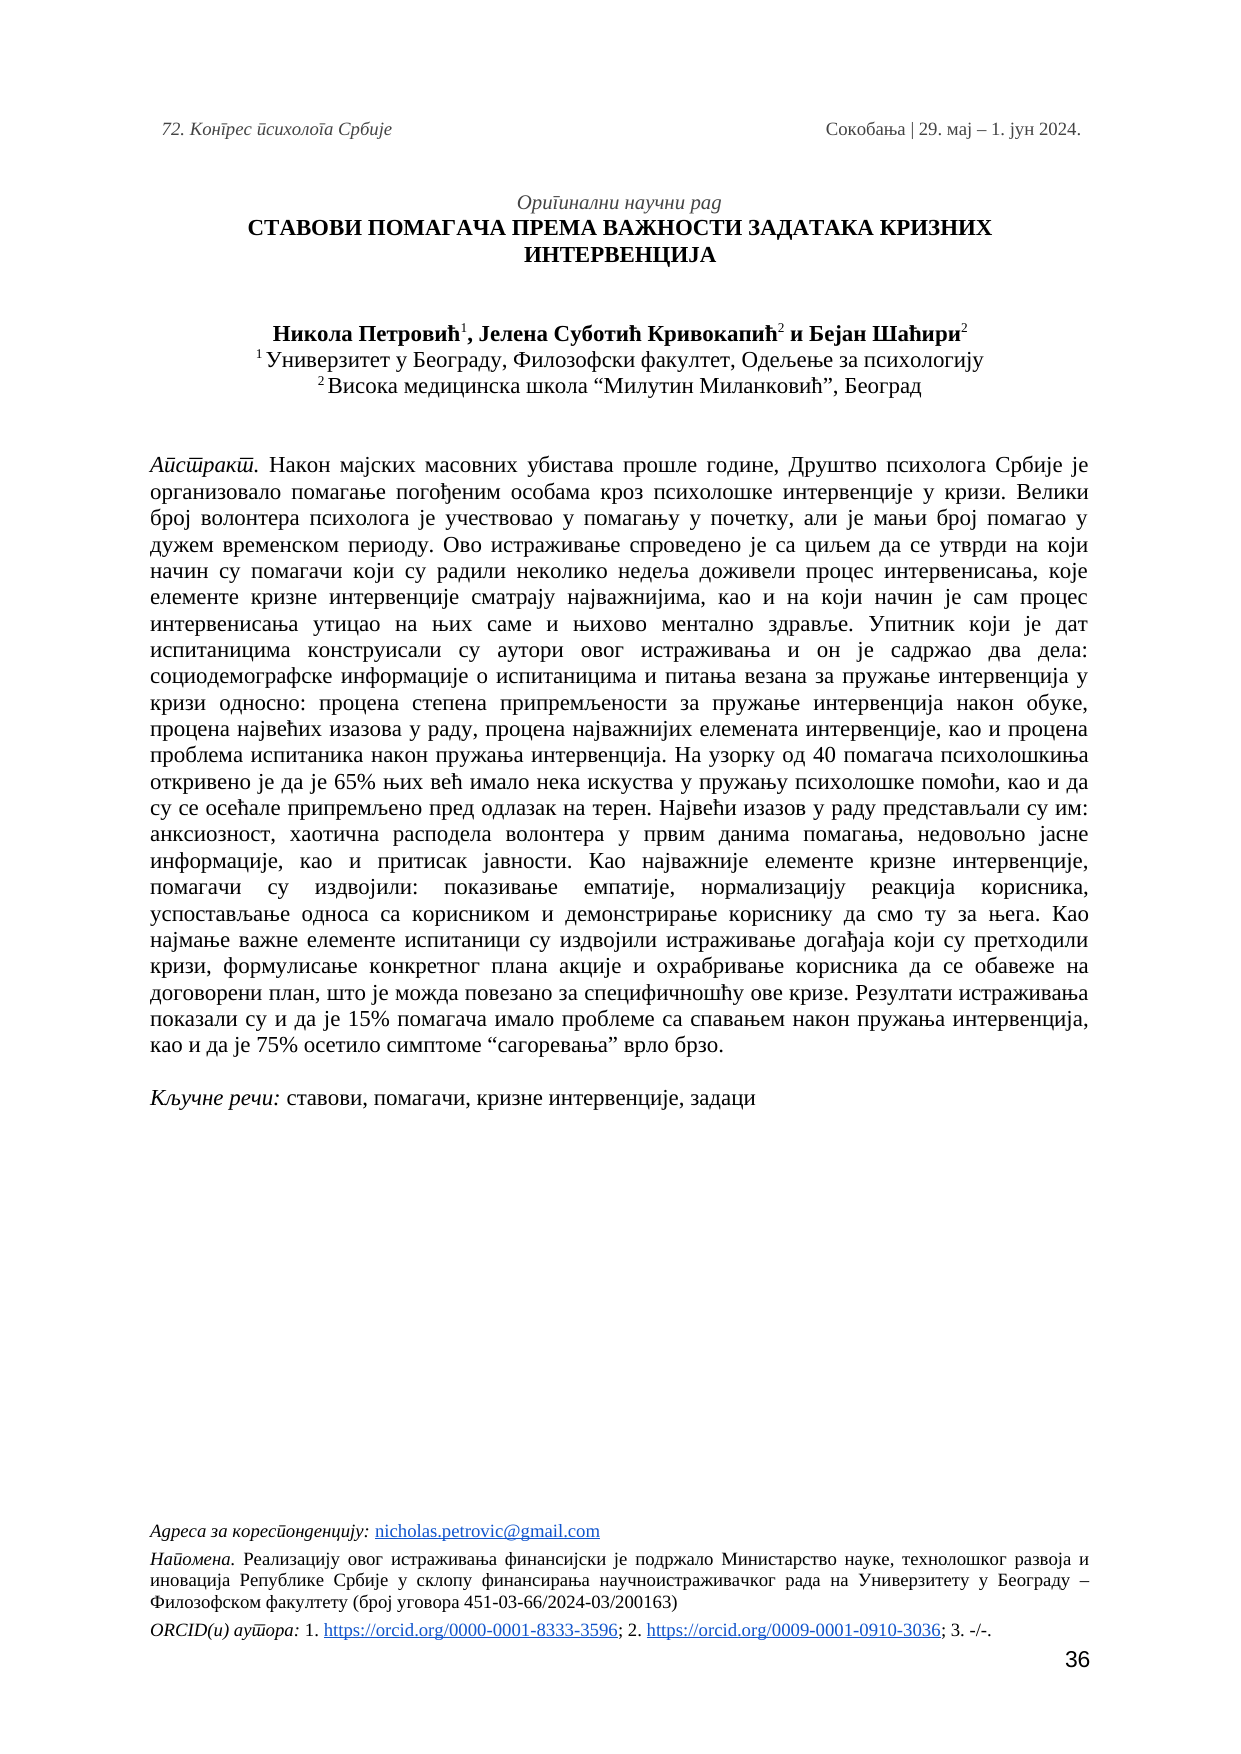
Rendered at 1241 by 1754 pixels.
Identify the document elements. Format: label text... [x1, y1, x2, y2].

text СТАВОВИ ПОМАГАЧА ПРЕМА ВАЖНОСТИ ЗАДАТАКА КРИЗНИХ ИНТЕРВЕНЦИЈА [150, 214, 1090, 267]
text Оригинални научни рад [150, 190, 1090, 214]
text 1 Универзитет у Београду, Филозофски факултет, Одељење за психологију [150, 346, 1090, 372]
text Кључне речи: ставови, помагачи, кризне интервенције, задаци [150, 1084, 1090, 1110]
text Никола Петровић1, Јелена Суботић Кривокапић2 и Бејан Шаћири2 [150, 320, 1090, 346]
text Апстракт. Након мајских масовних убистава прошле године, Друштво психолога Србије је организовало помагање погођеним особама кроз психолошке интервенције у кризи. Велики број волонтера психолога је учествовао у помагању у почетку, али је мањи број помагао у дужем временском периоду. Ово истраживање спроведено је са циљем да се утврди на који начин су помагачи који су радили неколико недеља доживели процес интервенисања, које елементе кризне интервенције сматрају најважнијима, као и на који начин је сам процес интервенисања утицао на њих саме и њихово ментално здравље. Упитник који је дат испитаницима конструисали су аутори овог истраживања и он је садржао два дела: социодемографске информације о испитаницима и питања везана за пружање интервенција у кризи односно: процена степена припремљености за пружање интервенција након обуке, процена највећих изазова у раду, процена најважнијих елемената интервенције, као и процена проблема испитаника након пружања интервенција. На узорку од 40 помагача психолошкиња откривено је да је 65% њих већ имало нека искуства у пружању психолошке помоћи, као и да су се осећале припремљено пред одлазак на терен. Највећи изазов у раду представљали су им: анксиозност, хаотична расподела волонтера у првим данима помагања, недовољно јасне информације, као и притисак јавности. Као најважније елементе кризне интервенције, помагачи су издвојили: показивање емпатије, нормализацију реакција корисника, успостављање односа са корисником и демонстрирање кориснику да смо ту за њега. Као најмање важне елементе испитаници су издвојили истраживање догађаја који су претходили кризи, формулисање конкретног плана акције и охрабривање корисника да се обавеже на договорени план, што је можда повезано за специфичношћу ове кризе. Резултати истраживања показали су и да је 15% помагача имало проблеме са спавањем након пружања интервенција, као и да је 75% осетило симптоме “сагоревања” врло брзо. [150, 452, 1090, 1058]
text 2 Висока медицинска школа “Милутин Миланковић”, Београд [150, 372, 1090, 399]
